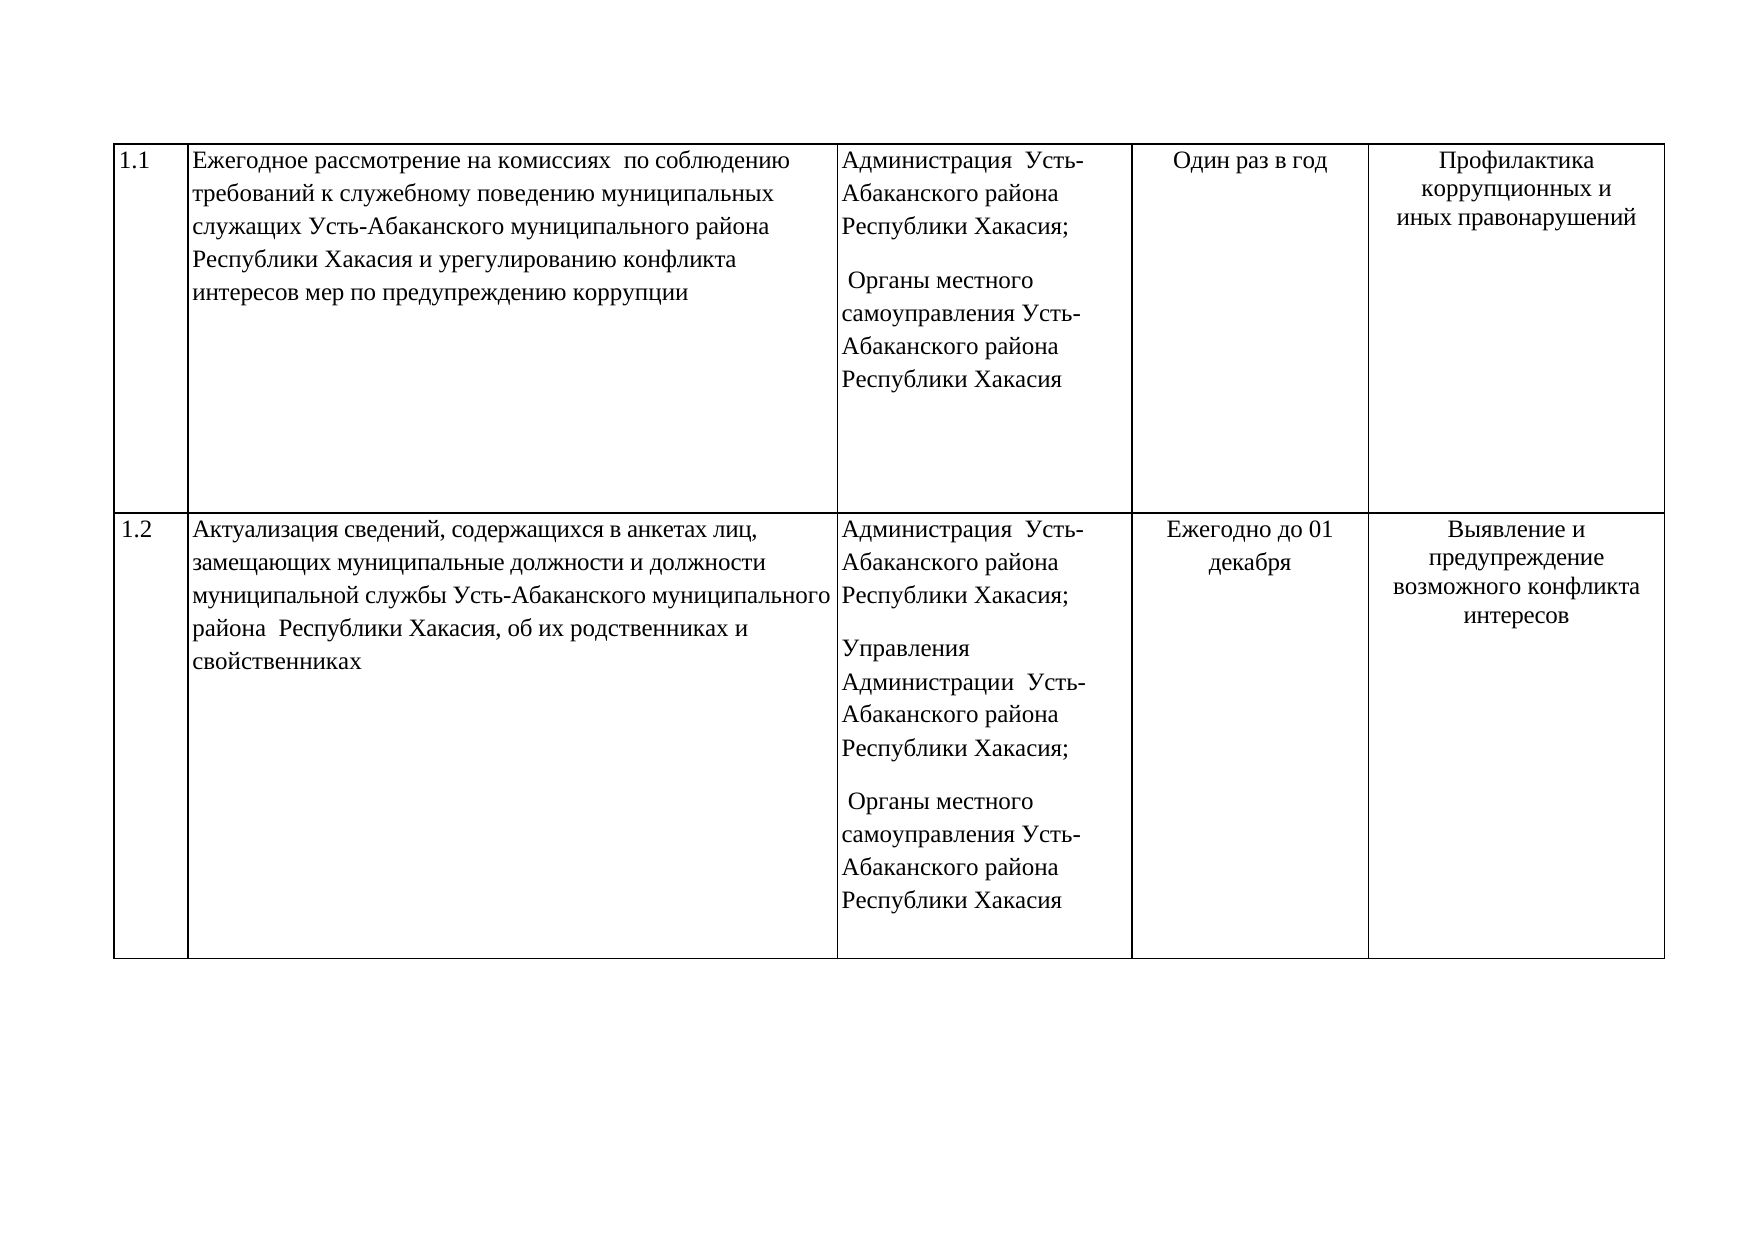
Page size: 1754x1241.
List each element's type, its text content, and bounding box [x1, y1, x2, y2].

table_cell Администрация Усть-Абаканского района Республики Хакасия; Органы местного самоуправления Усть-Абаканского района Республики Хакасия [838, 145, 1131, 512]
table_cell Актуализация сведений, содержащихся в анкетах лиц, замещающих муниципальные должности и должности муниципальной службы Усть-Абаканского муниципального района Республики Хакасия, об их родственниках и свойственниках [189, 514, 837, 958]
table_cell Администрация Усть-Абаканского района Республики Хакасия; Управления Администрации Усть-Абаканского района Республики Хакасия; Органы местного самоуправления Усть-Абаканского района Республики Хакасия [838, 514, 1131, 958]
table_cell Ежегодное рассмотрение на комиссиях по соблюдению требований к служебному поведению муниципальных служащих Усть-Абаканского муниципального района Республики Хакасия и урегулированию конфликта интересов мер по предупреждению коррупции [189, 145, 837, 512]
table_cell Выявление и предупреждение возможного конфликта интересов [1369, 514, 1664, 958]
table_cell Ежегодно до 01 декабря [1133, 514, 1368, 958]
table_cell 1.2 [115, 514, 187, 958]
table_cell Один раз в год [1133, 145, 1368, 512]
table_cell Профилактика коррупционных и иных правонарушений [1369, 145, 1664, 512]
table_cell 1.1 [115, 145, 187, 512]
